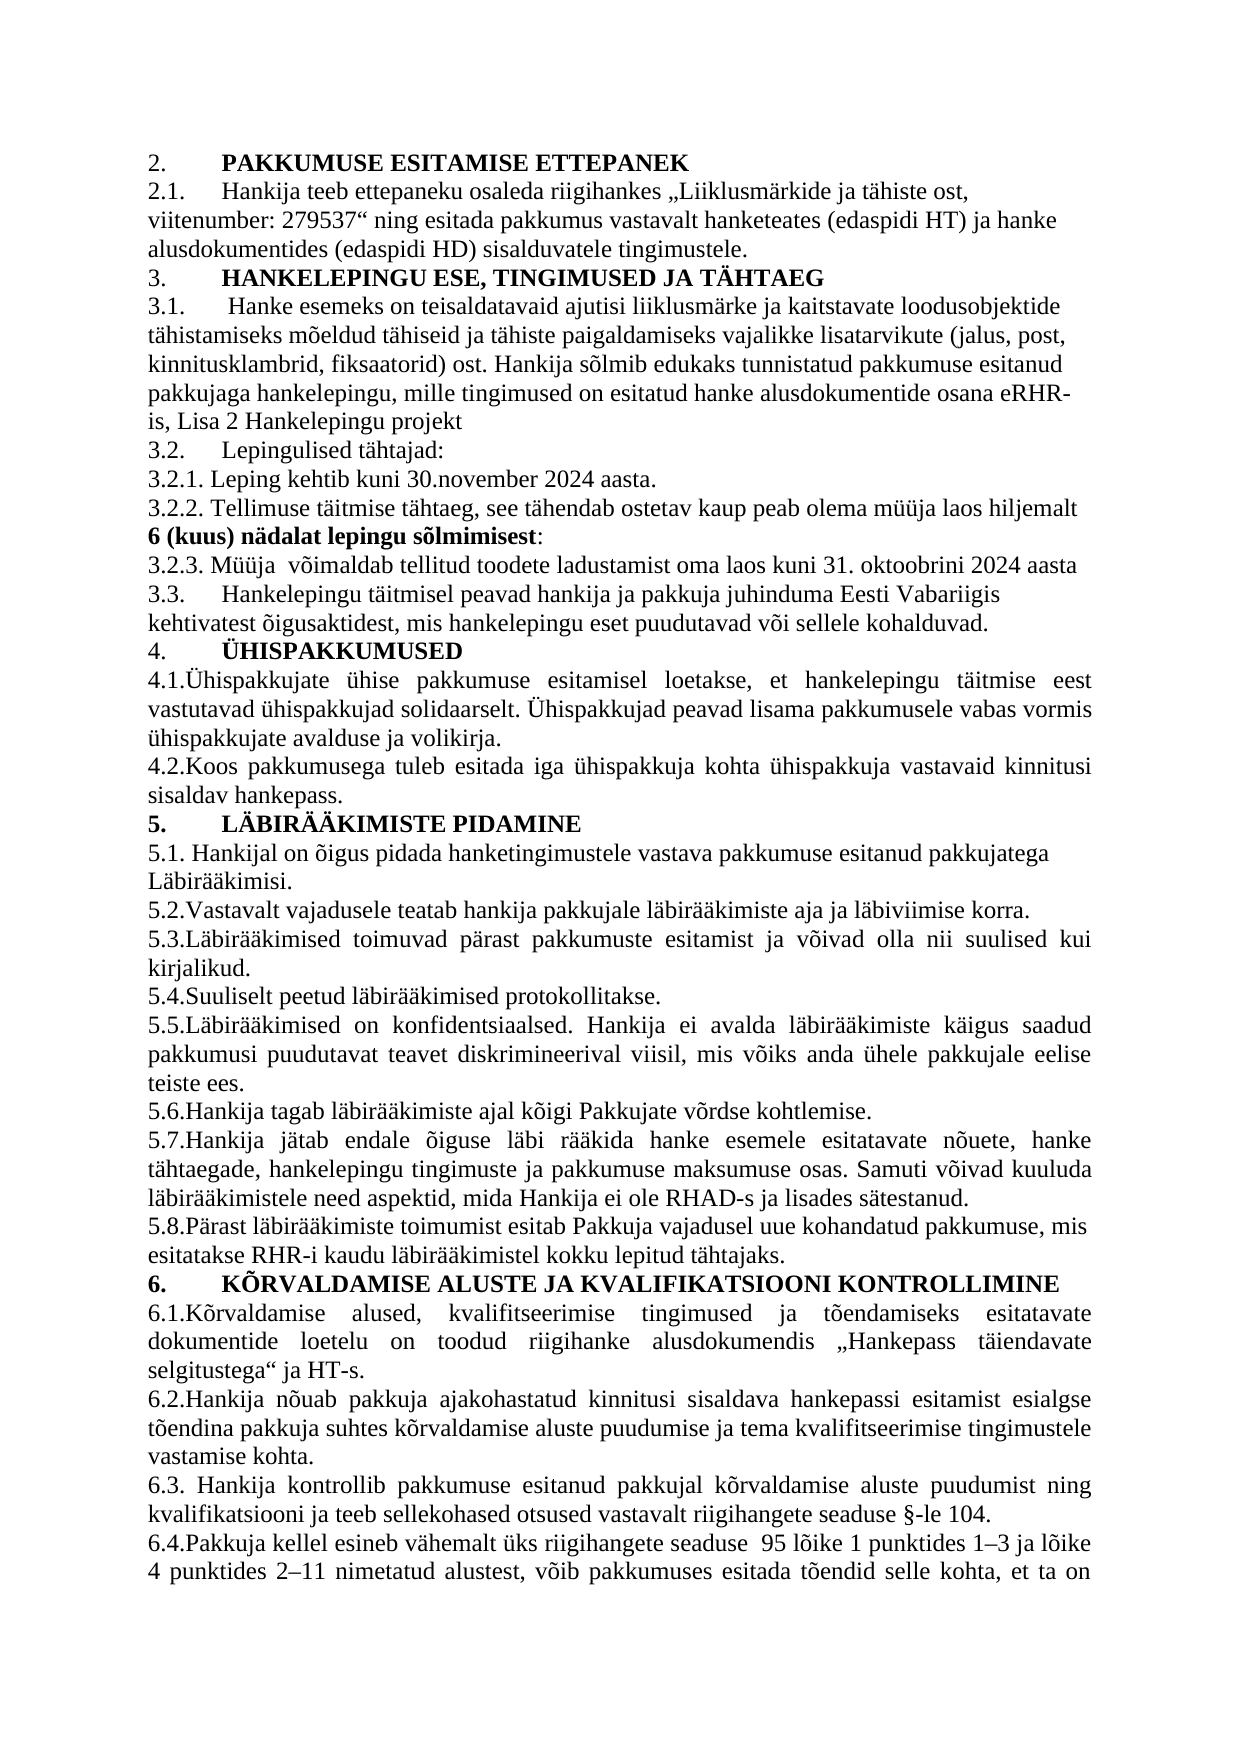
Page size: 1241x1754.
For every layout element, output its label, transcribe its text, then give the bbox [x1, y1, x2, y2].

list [148, 1528, 1093, 1585]
list Hankija nõuab pakkuja ajakohastatud kinnitusi sisaldava hankepassi esitamist esialgse tõendina pakkuja suhtes kõrvaldamise aluste puudumise ja tema kvalifitseerimise tingimustele vastamise kohta. [148, 1384, 1093, 1470]
list Leping kehtib kuni 30.november 2024 aasta. [148, 464, 1093, 493]
list Läbirääkimisi. [148, 866, 1093, 895]
list KÕRVALDAMISE ALUSTE JA KVALIFIKATSIOONI KONTROLLIMINE [148, 1269, 1093, 1298]
list Hankijal on õigus pidada hanketingimustele vastava pakkumuse esitanud pakkujatega [148, 838, 1093, 866]
list LÄBIRÄÄKIMISTE PIDAMINE [148, 809, 1093, 838]
list Hankija teeb ettepaneku osaleda riigihankes „Liiklusmärkide ja tähiste ost, viitenumber: 279537“ ning esitada pakkumus vastavalt hanketeates (edaspidi HT) ja hanke alusdokumentides (edaspidi HD) sisalduvatele tingimustele. [148, 176, 1093, 263]
list Läbirääkimised toimuvad pärast pakkumuste esitamist ja võivad olla nii suulised kui kirjalikud. [148, 924, 1093, 981]
list Lepingulised tähtajad: [148, 435, 1093, 464]
list Müüja võimaldab tellitud toodete ladustamist oma laos kuni 31. oktoobrini 2024 aasta [148, 550, 1093, 579]
list ÜHISPAKKUMUSED [148, 636, 1093, 665]
list Läbirääkimised on konfidentsiaalsed. Hankija ei avalda läbirääkimiste käigus saadud pakkumusi puudutavat teavet diskrimineerival viisil, mis võiks anda ühele pakkujale eelise teiste ees. [148, 1010, 1093, 1096]
list Ühispakkujate ühise pakkumuse esitamisel loetakse, et hankelepingu täitmise eest vastutavad ühispakkujad solidaarselt. Ühispakkujad peavad lisama pakkumusele vabas vormis ühispakkujate avalduse ja volikirja. [148, 665, 1093, 751]
list Hankija jätab endale õiguse läbi rääkida hanke esemele esitatavate nõuete, hanke tähtaegade, hankelepingu tingimuste ja pakkumuse maksumuse osas. Samuti võivad kuuluda läbirääkimistele need aspektid, mida Hankija ei ole RHAD-s ja lisades sätestanud. [148, 1125, 1093, 1211]
list PAKKUMUSE ESITAMISE ETTEPANEK [148, 148, 1093, 176]
list Koos pakkumusega tuleb esitada iga ühispakkuja kohta ühispakkuja vastavaid kinnitusi sisaldav hankepass. [148, 751, 1093, 809]
list esitatakse RHR-i kaudu läbirääkimistel kokku lepitud tähtajaks. [148, 1240, 1093, 1269]
list Tellimuse täitmise tähtaeg, see tähendab ostetav kaup peab olema müüja laos hiljemalt 6 (kuus) nädalat lepingu sõlmimisest: [148, 493, 1093, 550]
list Hanke esemeks on teisaldatavaid ajutisi liiklusmärke ja kaitstavate loodusobjektide tähistamiseks mõeldud tähiseid ja tähiste paigaldamiseks vajalikke lisatarvikute (jalus, post, kinnitusklambrid, fiksaatorid) ost. Hankija sõlmib edukaks tunnistatud pakkumuse esitanud pakkujaga hankelepingu, mille tingimused on esitatud hanke alusdokumentide osana eRHR-is, Lisa 2 Hankelepingu projekt [148, 291, 1093, 435]
list Hankija tagab läbirääkimiste ajal kõigi Pakkujate võrdse kohtlemise. [148, 1096, 1093, 1125]
list Suuliselt peetud läbirääkimised protokollitakse. [148, 981, 1093, 1010]
list Pärast läbirääkimiste toimumist esitab Pakkuja vajadusel uue kohandatud pakkumuse, mis [148, 1211, 1093, 1240]
list Vastavalt vajadusele teatab hankija pakkujale läbirääkimiste aja ja läbiviimise korra. [148, 895, 1093, 924]
list Hankija kontrollib pakkumuse esitanud pakkujal kõrvaldamise aluste puudumist ning kvalifikatsiooni ja teeb sellekohased otsused vastavalt riigihangete seaduse §-le 104. [148, 1470, 1093, 1528]
list Kõrvaldamise alused, kvalifitseerimise tingimused ja tõendamiseks esitatavate dokumentide loetelu on toodud riigihanke alusdokumendis „Hankepass täiendavate selgitustega“ ja HT-s. [148, 1298, 1093, 1384]
list Hankelepingu täitmisel peavad hankija ja pakkuja juhinduma Eesti Vabariigis kehtivatest õigusaktidest, mis hankelepingu eset puudutavad või sellele kohalduvad. [148, 579, 1093, 636]
list HANKELEPINGU ESE, TINGIMUSED JA TÄHTAEG [148, 263, 1093, 291]
